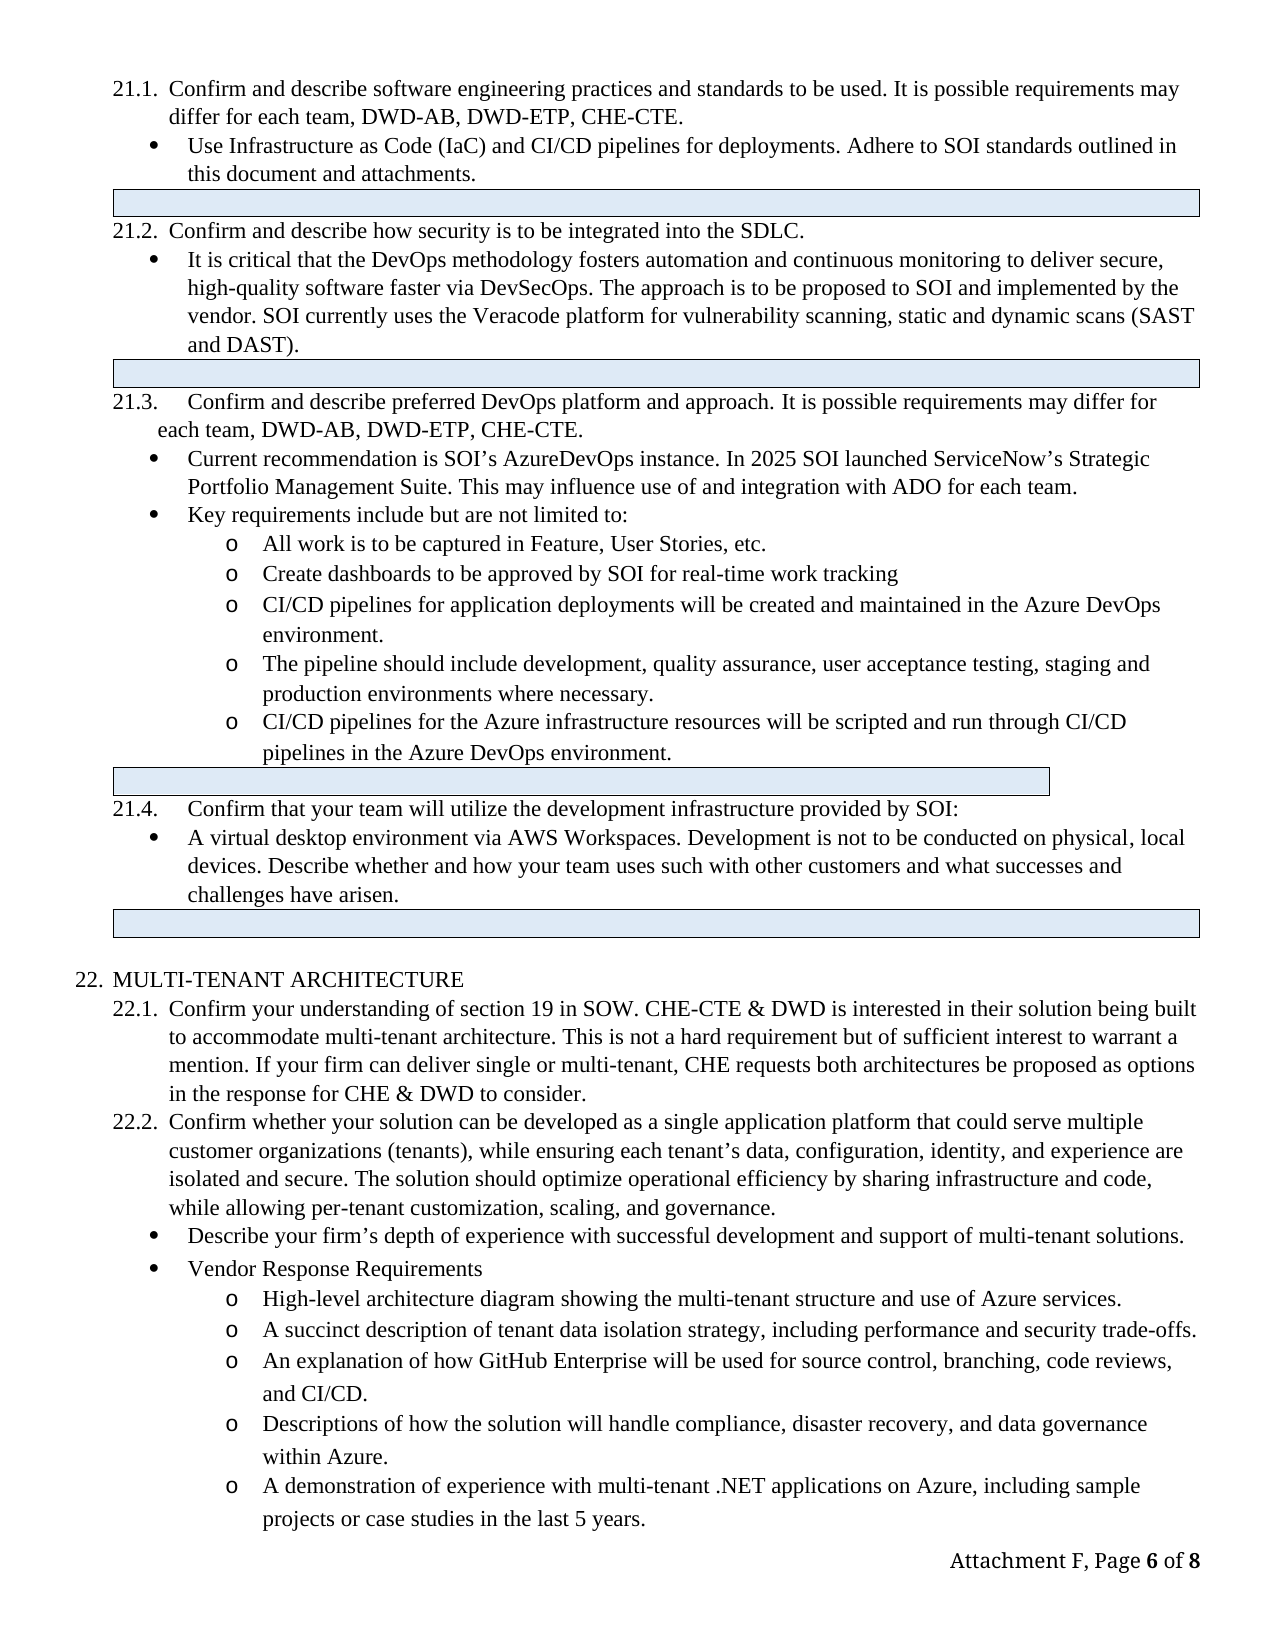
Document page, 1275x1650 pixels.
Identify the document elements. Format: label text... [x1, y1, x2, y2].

list Describe your firm’s depth of experience with successful development and support of multi-tenant solutions. [150, 1222, 1200, 1248]
list Confirm and describe preferred DevOps platform and approach. It is possible requirements may differ for each team, DWD-AB, DWD-ETP, CHE-CTE. [112, 388, 1200, 443]
list Confirm your understanding of section 19 in SOW. CHE-CTE & DWD is interested in their solution being built to accommodate multi-tenant architecture. This is not a hard requirement but of sufficient interest to warrant a mention. If your firm can deliver single or multi-tenant, CHE requests both architectures be proposed as options in the response for CHE & DWD to consider. [112, 994, 1200, 1106]
list A demonstration of experience with multi-tenant .NET applications on Azure, including sample projects or case studies in the last 5 years. [225, 1469, 1200, 1532]
table_header [114, 190, 1199, 216]
list Key requirements include but are not limited to: [150, 502, 1200, 528]
list Vendor Response Requirements [150, 1251, 1200, 1282]
list An explanation of how GitHub Enterprise will be used for source control, branching, code reviews, and CI/CD. [225, 1344, 1200, 1407]
list CI/CD pipelines for the Azure infrastructure resources will be scripted and run through CI/CD pipelines in the Azure DevOps environment. [225, 708, 1200, 765]
list Create dashboards to be approved by SOI for real-time work tracking [225, 560, 1200, 589]
table_header [114, 910, 1199, 937]
list Confirm and describe software engineering practices and standards to be used. It is possible requirements may differ for each team, DWD-AB, DWD-ETP, CHE-CTE. [112, 75, 1200, 130]
list It is critical that the DevOps methodology fosters automation and continuous monitoring to deliver secure, high-quality software faster via DevSecOps. The approach is to be proposed to SOI and implemented by the vendor. SOI currently uses the Veracode platform for vulnerability scanning, static and dynamic scans (SAST and DAST). [150, 246, 1200, 357]
list Confirm that your team will utilize the development infrastructure provided by SOI: [112, 796, 1200, 822]
list A succinct description of tenant data isolation strategy, including performance and security trade-offs. [225, 1313, 1200, 1344]
list CI/CD pipelines for application deployments will be created and maintained in the Azure DevOps environment. [225, 591, 1200, 647]
list Current recommendation is SOI’s AzureDevOps instance. In 2025 SOI launched ServiceNow’s Strategic Portfolio Management Suite. This may influence use of and integration with ADO for each team. [150, 445, 1200, 499]
table_header [114, 768, 1049, 794]
list Confirm whether your solution can be developed as a single application platform that could serve multiple customer organizations (tenants), while ensuring each tenant’s data, configuration, identity, and experience are isolated and secure. The solution should optimize operational efficiency by sharing infrastructure and code, while allowing per‑tenant customization, scaling, and governance. [112, 1108, 1200, 1220]
list Use Infrastructure as Code (IaC) and CI/CD pipelines for deployments. Adhere to SOI standards outlined in this document and attachments. [150, 132, 1200, 187]
list Descriptions of how the solution will handle compliance, disaster recovery, and data governance within Azure. [225, 1407, 1200, 1469]
list All work is to be captured in Feature, User Stories, etc. [225, 530, 1200, 558]
list Confirm and describe how security is to be integrated into the SDLC. [112, 217, 1200, 243]
list A virtual desktop environment via AWS Workspaces. Development is not to be conducted on physical, local devices. Describe whether and how your team uses such with other customers and what successes and challenges have arisen. [150, 824, 1200, 907]
table_header [114, 360, 1199, 387]
list High-level architecture diagram showing the multi-tenant structure and use of Azure services. [225, 1282, 1200, 1313]
list The pipeline should include development, quality assurance, user acceptance testing, staging and production environments where necessary. [225, 649, 1200, 706]
list MULTI-TENANT ARCHITECTURE [75, 966, 1200, 992]
